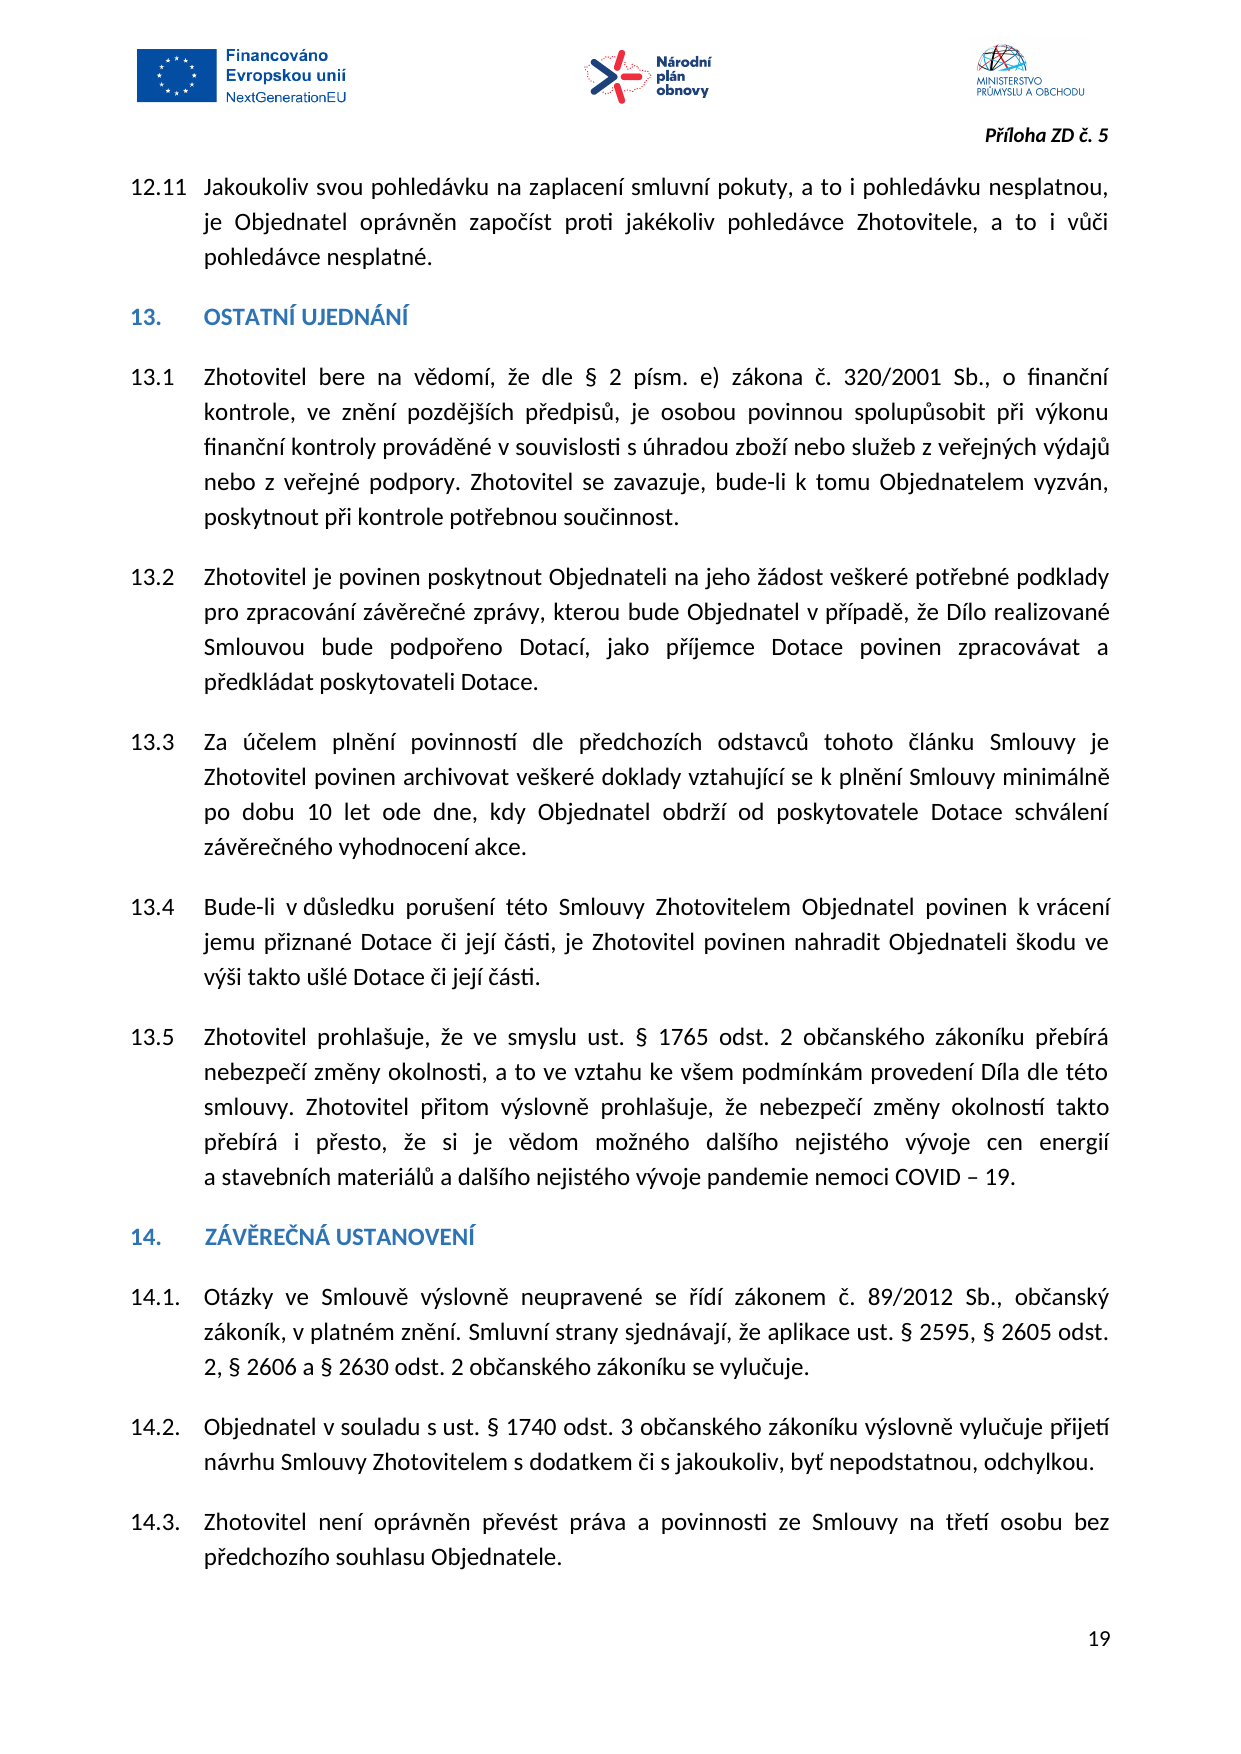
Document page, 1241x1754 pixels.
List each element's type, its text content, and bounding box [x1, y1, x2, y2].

text 13.2 Zhotovitel je povinen poskytnout Objednateli na jeho žádost veškeré potřebné podklady pro zpracování závěrečné zprávy, kterou bude Objednatel v případě, že Dílo realizované Smlouvou bude podpořeno Dotací, jako příjemce Dotace povinen zpracovávat a předkládat poskytovateli Dotace. [130, 561, 1110, 697]
list Zhotovitel není oprávněn převést práva a povinnosti ze Smlouvy na třetí osobu bez předchozího souhlasu Objednatele. [130, 1506, 1110, 1572]
picture [129, 44, 360, 106]
text 13.4 Bude-li v důsledku porušení této Smlouvy Zhotovitelem Objednatel povinen k vrácení jemu přiznané Dotace či její části, je Zhotovitel povinen nahradit Objednateli škodu ve výši takto ušlé Dotace či její části. [130, 891, 1110, 992]
picture [576, 44, 723, 110]
text 13.3 Za účelem plnění povinností dle předchozích odstavců tohoto článku Smlouvy je Zhotovitel povinen archivovat veškeré doklady vztahující se k plnění Smlouvy minimálně po dobu 10 let ode dne, kdy Objednatel obdrží od poskytovatele Dotace schválení závěrečného vyhodnocení akce. [130, 726, 1110, 862]
text 13.1 Zhotovitel bere na vědomí, že dle § 2 písm. e) zákona č. 320/2001 Sb., o finanční kontrole, ve znění pozdějších předpisů, je osobou povinnou spolupůsobit při výkonu finanční kontroly prováděné v souvislosti s úhradou zboží nebo služeb z veřejných výdajů nebo z veřejné podpory. Zhotovitel se zavazuje, bude-li k tomu Objednatelem vyzván, poskytnout při kontrole potřebnou součinnost. [130, 361, 1110, 532]
list Otázky ve Smlouvě výslovně neupravené se řídí zákonem č. 89/2012 Sb., občanský zákoník, v platném znění. Smluvní strany sjednávají, že aplikace ust. § 2595, § 2605 odst. 2, § 2606 a § 2630 odst. 2 občanského zákoníku se vylučuje. [130, 1281, 1110, 1382]
list ZÁVĚREČNÁ USTANOVENÍ [130, 1221, 1110, 1252]
text 13.5 Zhotovitel prohlašuje, že ve smyslu ust. § 1765 odst. 2 občanského zákoníku přebírá nebezpečí změny okolnosti, a to ve vztahu ke všem podmínkám provedení Díla dle této smlouvy. Zhotovitel přitom výslovně prohlašuje, že nebezpečí změny okolností takto přebírá i přesto, že si je vědom možného dalšího nejistého vývoje cen energií a stavebních materiálů a dalšího nejistého vývoje pandemie nemoci COVID – 19. [130, 1021, 1110, 1192]
list Objednatel v souladu s ust. § 1740 odst. 3 občanského zákoníku výslovně vylučuje přijetí návrhu Smlouvy Zhotovitelem s dodatkem či s jakoukoliv, byť nepodstatnou, odchylkou. [130, 1411, 1110, 1477]
text 13. OSTATNÍ UJEDNÁNÍ [130, 301, 1110, 332]
text 12.11 Jakoukoliv svou pohledávku na zaplacení smluvní pokuty, a to i pohledávku nesplatnou, je Objednatel oprávněn započíst proti jakékoliv pohledávce Zhotovitele, a to i vůči pohledávce nesplatné. [130, 171, 1110, 272]
picture [970, 37, 1091, 103]
